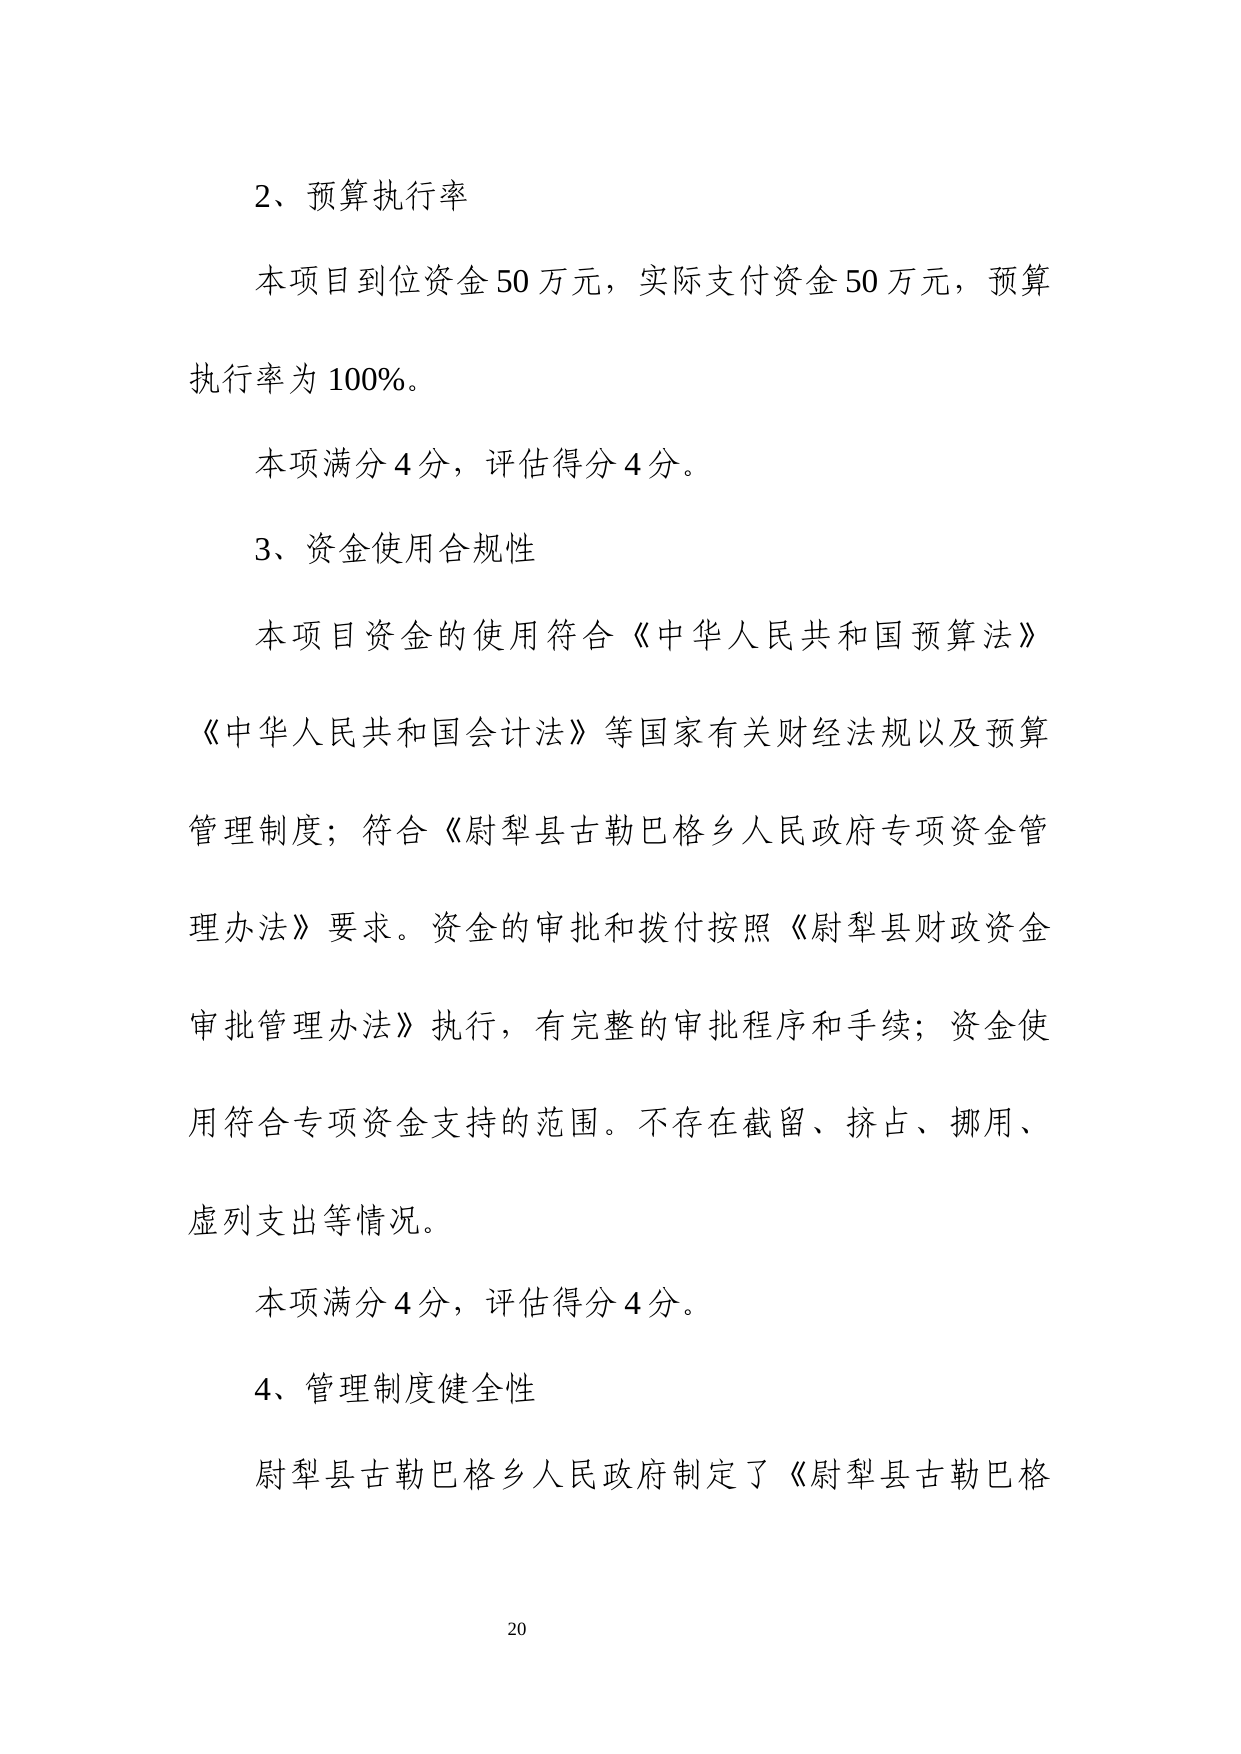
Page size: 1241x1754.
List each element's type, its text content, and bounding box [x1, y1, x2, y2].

text 本项满分4分，评估得分4分。 [187, 1269, 1053, 1334]
text 本项目资金的使用符合《中华人民共和国预算法》《中华人民共和国会计法》等国家有关财经法规以及预算管理制度；符合《尉犁县古勒巴格乡人民政府专项资金管理办法》要求。资金的审批和拨付按照《尉犁县财政资金审批管理办法》执行，有完整的审批程序和手续；资金使用符合专项资金支持的范围。不存在截留、挤占、挪用、虚列支出等情况。 [187, 600, 1053, 1250]
text 2、预算执行率 [187, 162, 1053, 227]
text 本项目到位资金50万元，实际支付资金50万元，预算执行率为100%。 [187, 247, 1053, 410]
text 4、管理制度健全性 [187, 1354, 1053, 1419]
text 3、资金使用合规性 [187, 515, 1053, 580]
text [187, 1440, 1053, 1505]
text 本项满分4分，评估得分4分。 [187, 430, 1053, 495]
